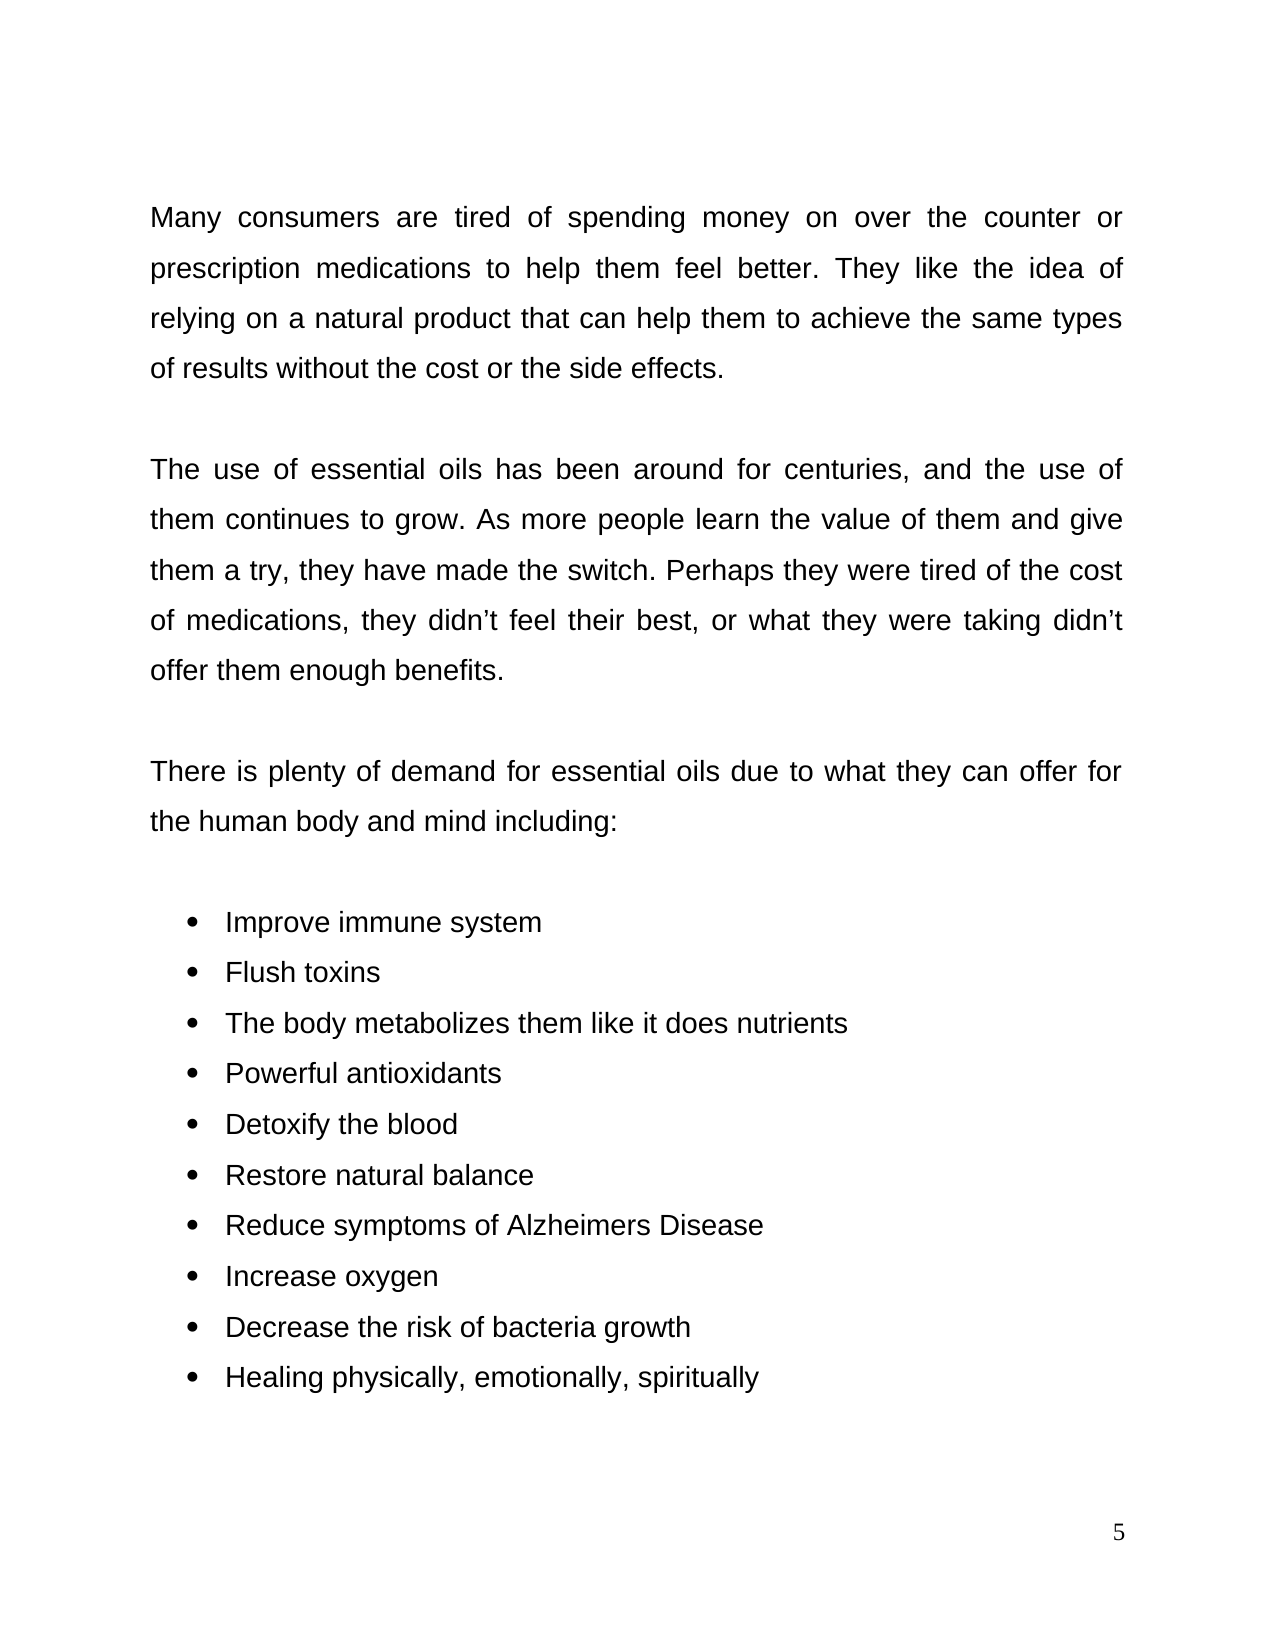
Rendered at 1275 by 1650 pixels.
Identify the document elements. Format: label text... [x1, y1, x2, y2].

list Healing physically, emotionally, spiritually [187, 1360, 1125, 1394]
text There is plenty of demand for essential oils due to what they can offer for the human body and mind including: [150, 754, 1125, 838]
list Increase oxygen [187, 1259, 1125, 1293]
list Improve immune system [187, 905, 1125, 938]
list Flush toxins [187, 955, 1125, 989]
list Powerful antioxidants [187, 1057, 1125, 1090]
list The body metabolizes them like it does nutrients [187, 1006, 1125, 1040]
list Reduce symptoms of Alzheimers Disease [187, 1208, 1125, 1242]
text Many consumers are tired of spending money on over the counter or prescription medications to help them feel better. They like the idea of relying on a natural product that can help them to achieve the same types of results without the cost or the side effects. [150, 200, 1125, 385]
text The use of essential oils has been around for centuries, and the use of them continues to grow. As more people learn the value of them and give them a try, they have made the switch. Perhaps they were tired of the cost of medications, they didn’t feel their best, or what they were taking didn’t offer them enough benefits. [150, 452, 1125, 687]
list Detoxify the blood [187, 1107, 1125, 1141]
list Decrease the risk of bacteria growth [187, 1310, 1125, 1343]
list Restore natural balance [187, 1158, 1125, 1192]
